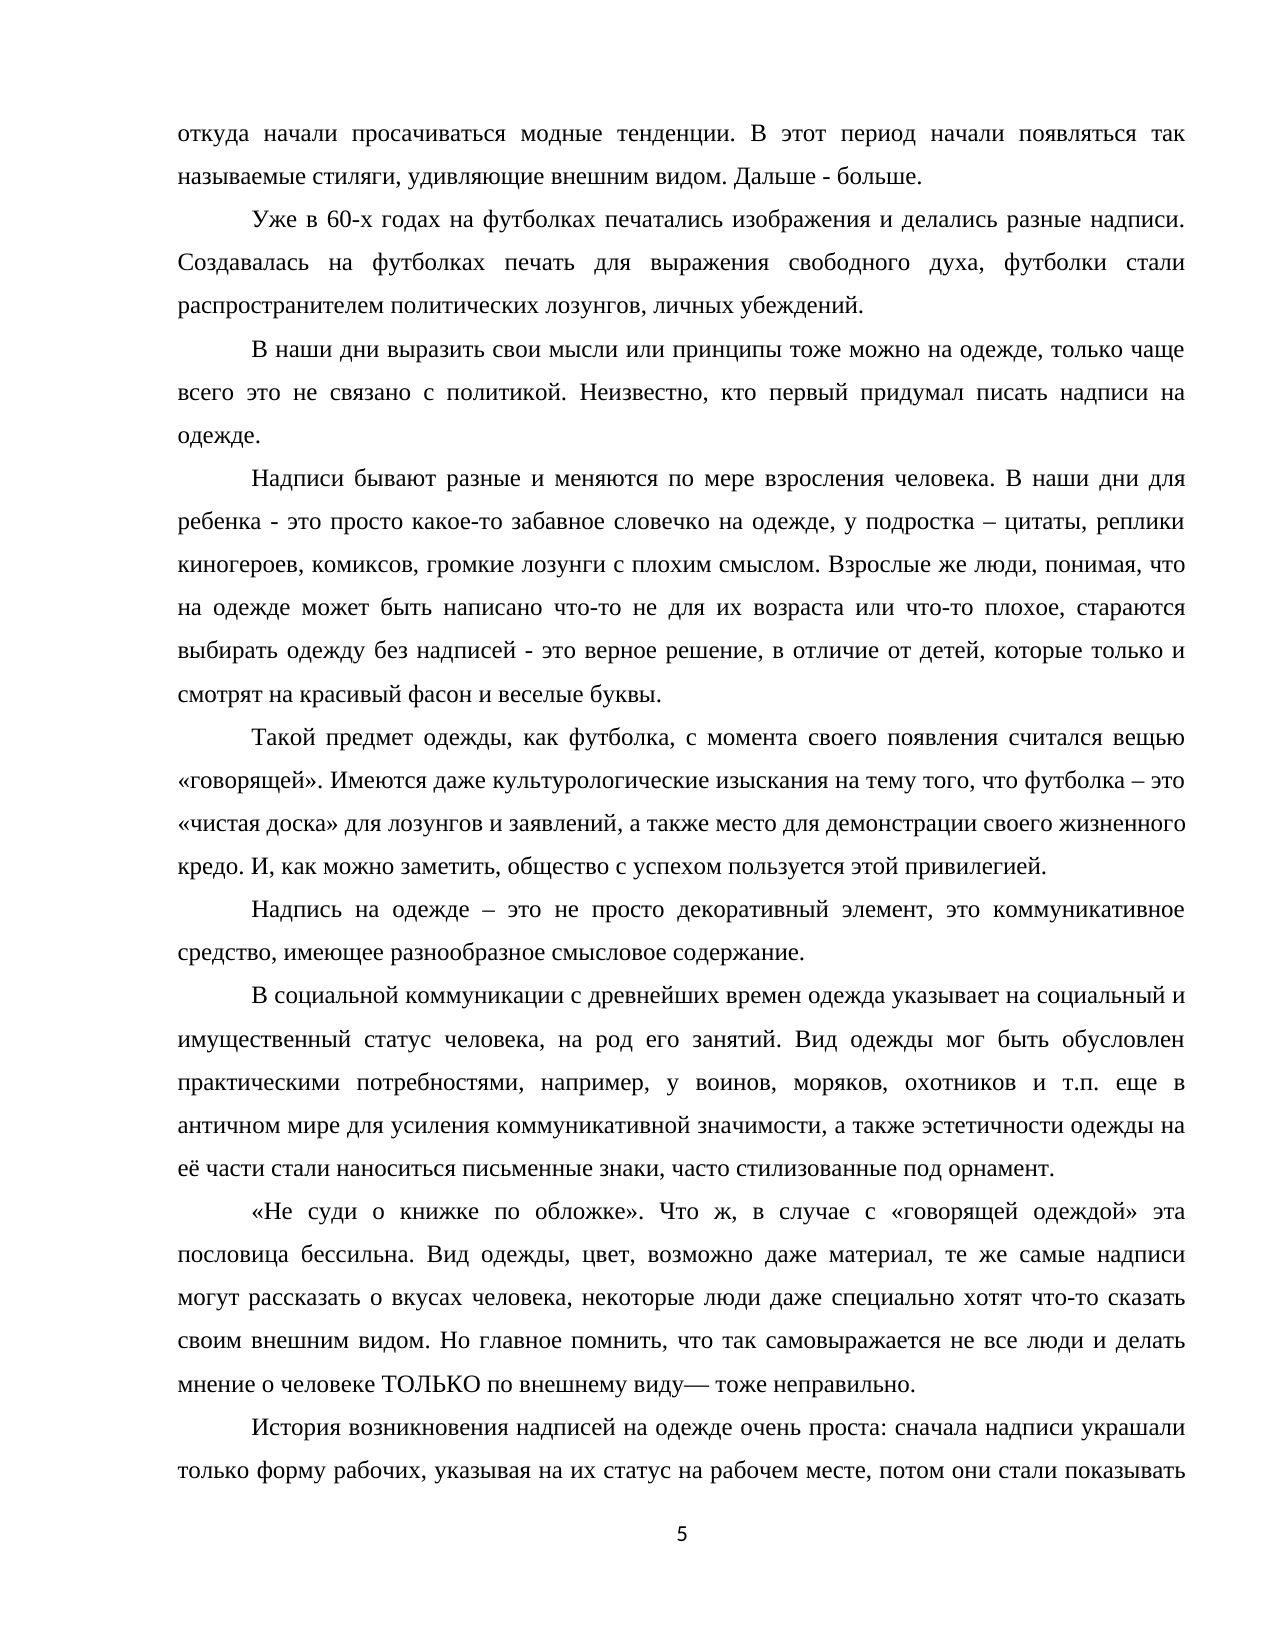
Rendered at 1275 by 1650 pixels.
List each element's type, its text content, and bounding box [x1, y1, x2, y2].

text «Не суди о книжке по обложке». Что ж, в случае с «говорящей одеждой» эта пословица бессильна. Вид одежды, цвет, возможно даже материал, те же самые надписи могут рассказать о вкусах человека, некоторые люди даже специально хотят что-то сказать своим внешним видом. Но главное помнить, что так самовыражается не все люди и делать мнение о человеке ТОЛЬКО по внешнему виду— тоже неправильно. [177, 1196, 1186, 1397]
text В наши дни выразить свои мысли или принципы тоже можно на одежде, только чаще всего это не связано с политикой. Неизвестно, кто первый придумал писать надписи на одежде. [177, 334, 1186, 449]
text Такой предмет одежды, как футболка, с момента своего появления считался вещью «говорящей». Имеются даже культурологические изыскания на тему того, что футболка – это «чистая доска» для лозунгов и заявлений, а также место для демонстрации своего жизненного кредо. И, как можно заметить, общество с успехом пользуется этой привилегией. [177, 722, 1186, 880]
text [177, 1412, 1186, 1484]
text Надписи бывают разные и меняются по мере взросления человека. В наши дни для ребенка - это просто какое-то забавное словечко на одежде, у подростка – цитаты, реплики киногероев, комиксов, громкие лозунги с плохим смыслом. Взрослые же люди, понимая, что на одежде может быть написано что-то не для их возраста или что-то плохое, стараются выбирать одежду без надписей - это верное решение, в отличие от детей, которые только и смотрят на красивый фасон и веселые буквы. [177, 463, 1186, 707]
text В социальной коммуникации с древнейших времен одежда указывает на социальный и имущественный статус человека, на род его занятий. Вид одежды мог быть обусловлен практическими потребностями, например, у воинов, моряков, охотников и т.п. еще в античном мире для усиления коммуникативной значимости, а также эстетичности одежды на её части стали наноситься письменные знаки, часто стилизованные под орнамент. [177, 981, 1186, 1182]
text Надпись на одежде – это не просто декоративный элемент, это коммуникативное средство, имеющее разнообразное смысловое содержание. [177, 894, 1186, 966]
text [177, 118, 1186, 190]
text Уже в 60-х годах на футболках печатались изображения и делались разные надписи. Создавалась на футболках печать для выражения свободного духа, футболки стали распространителем политических лозунгов, личных убеждений. [177, 204, 1186, 319]
